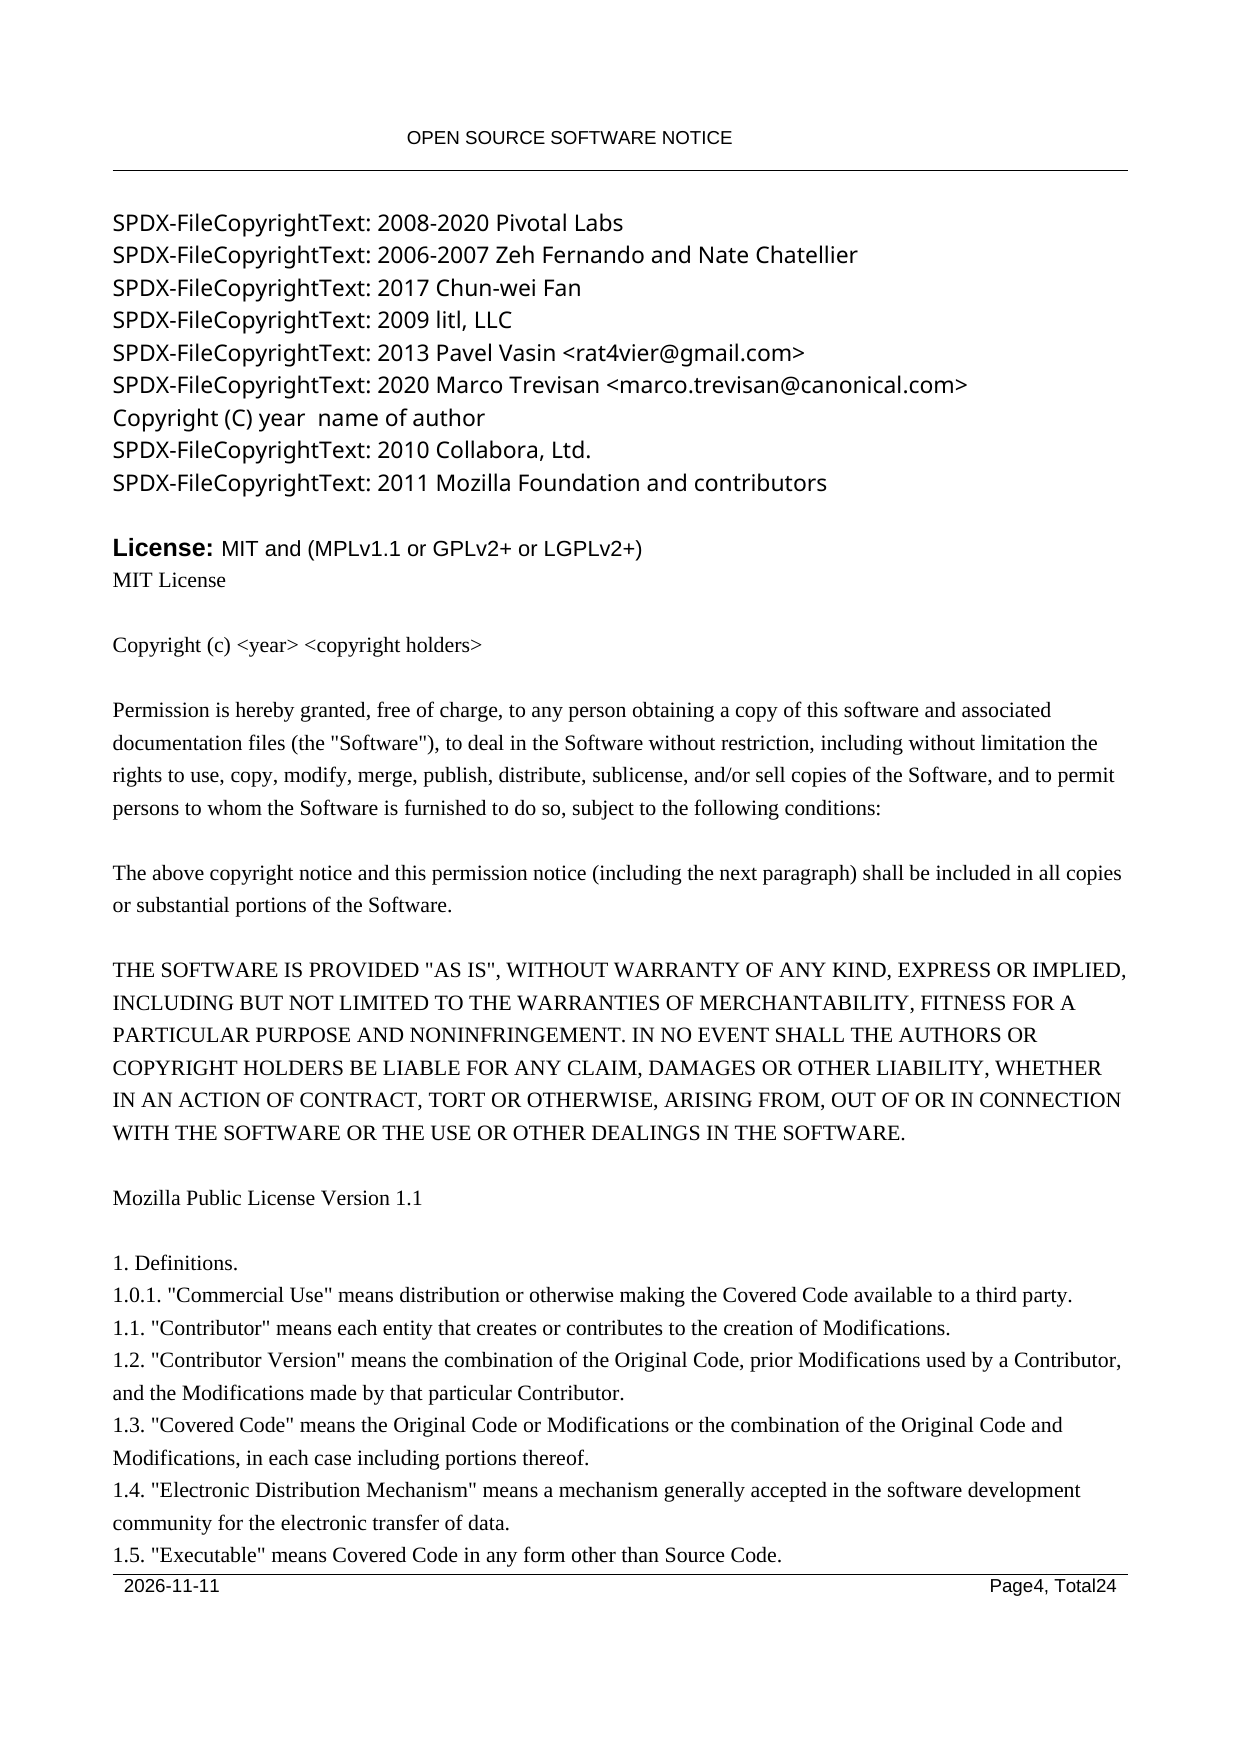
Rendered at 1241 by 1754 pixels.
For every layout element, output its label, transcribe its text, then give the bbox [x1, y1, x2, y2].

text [112, 206, 1128, 531]
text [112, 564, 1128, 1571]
text License: MIT and (MPLv1.1 or GPLv2+ or LGPLv2+) [112, 531, 1128, 564]
